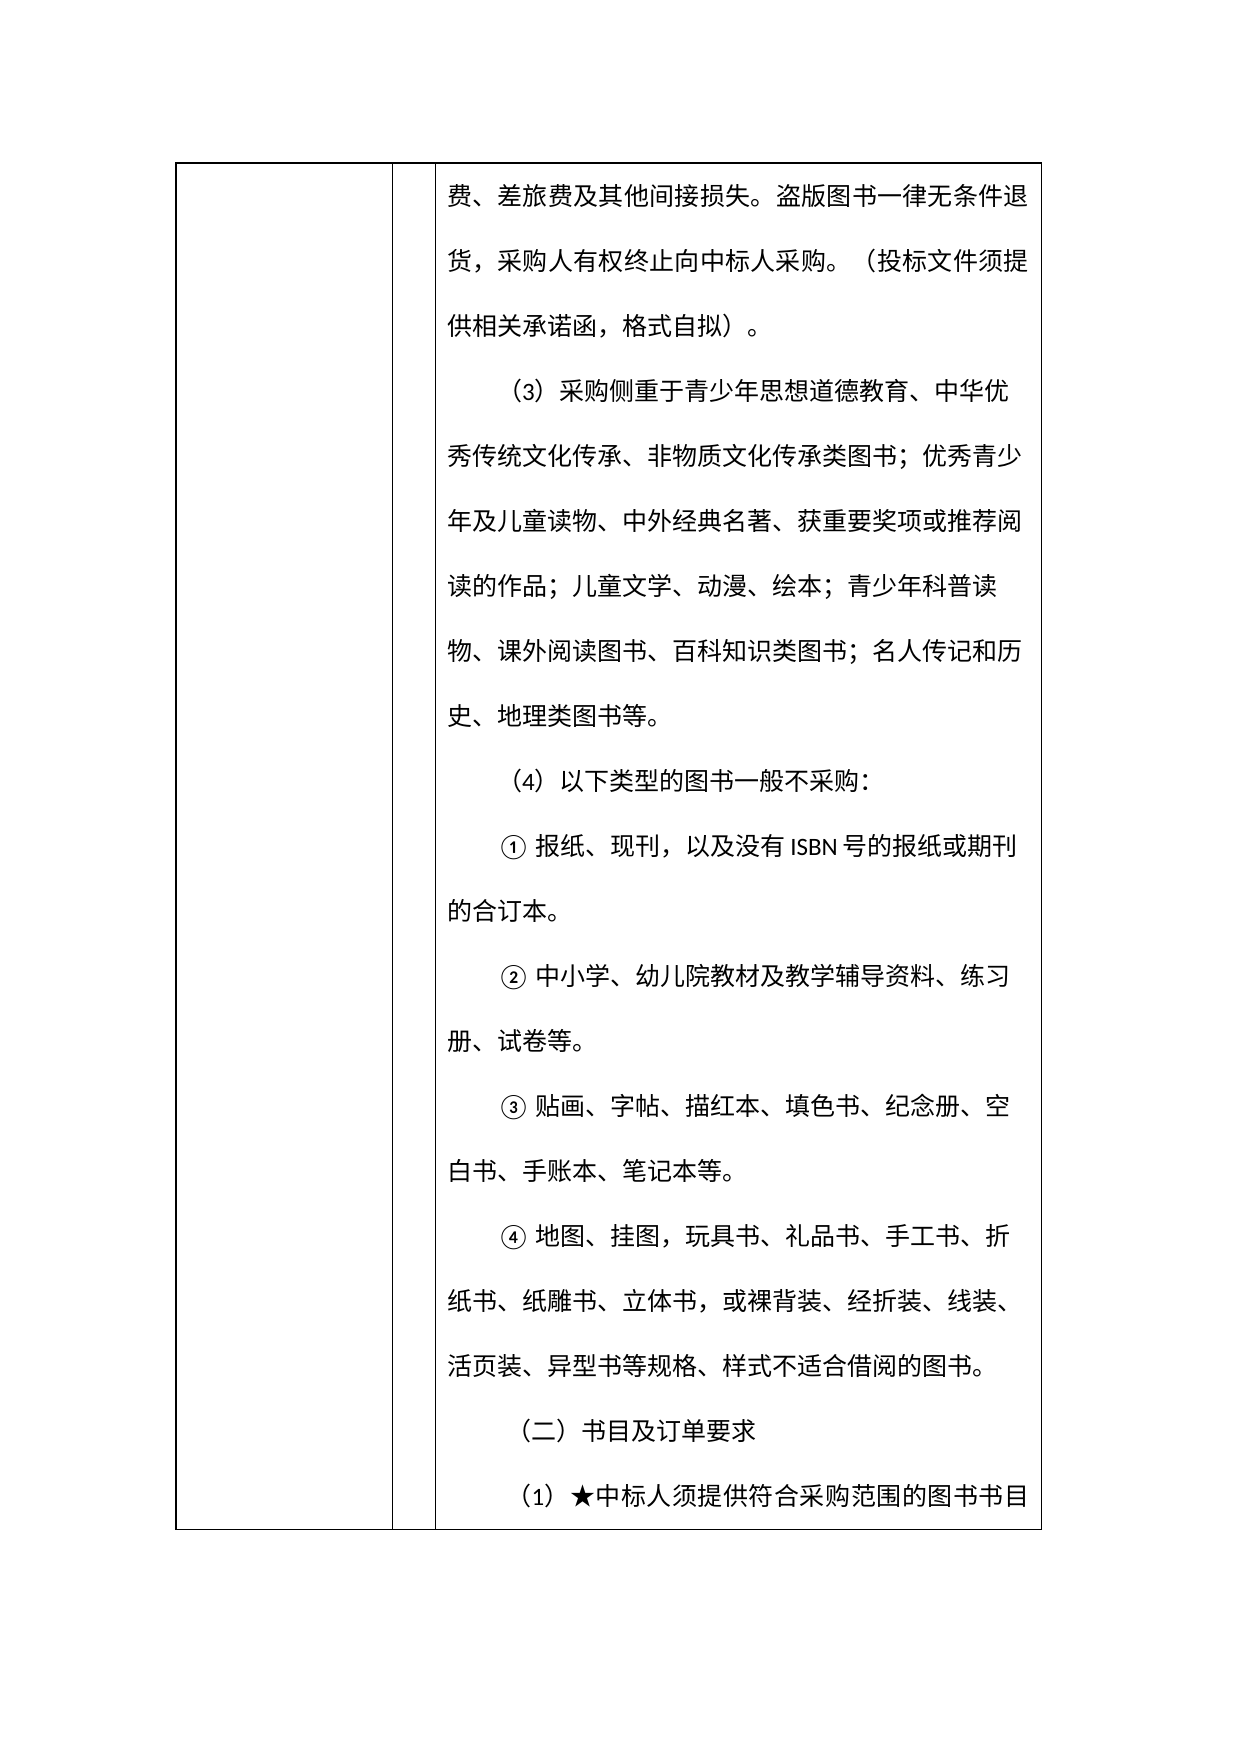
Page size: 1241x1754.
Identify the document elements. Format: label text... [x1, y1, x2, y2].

table_cell 2 [393, 164, 435, 1528]
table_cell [436, 164, 1041, 1528]
table_cell [177, 164, 392, 1528]
